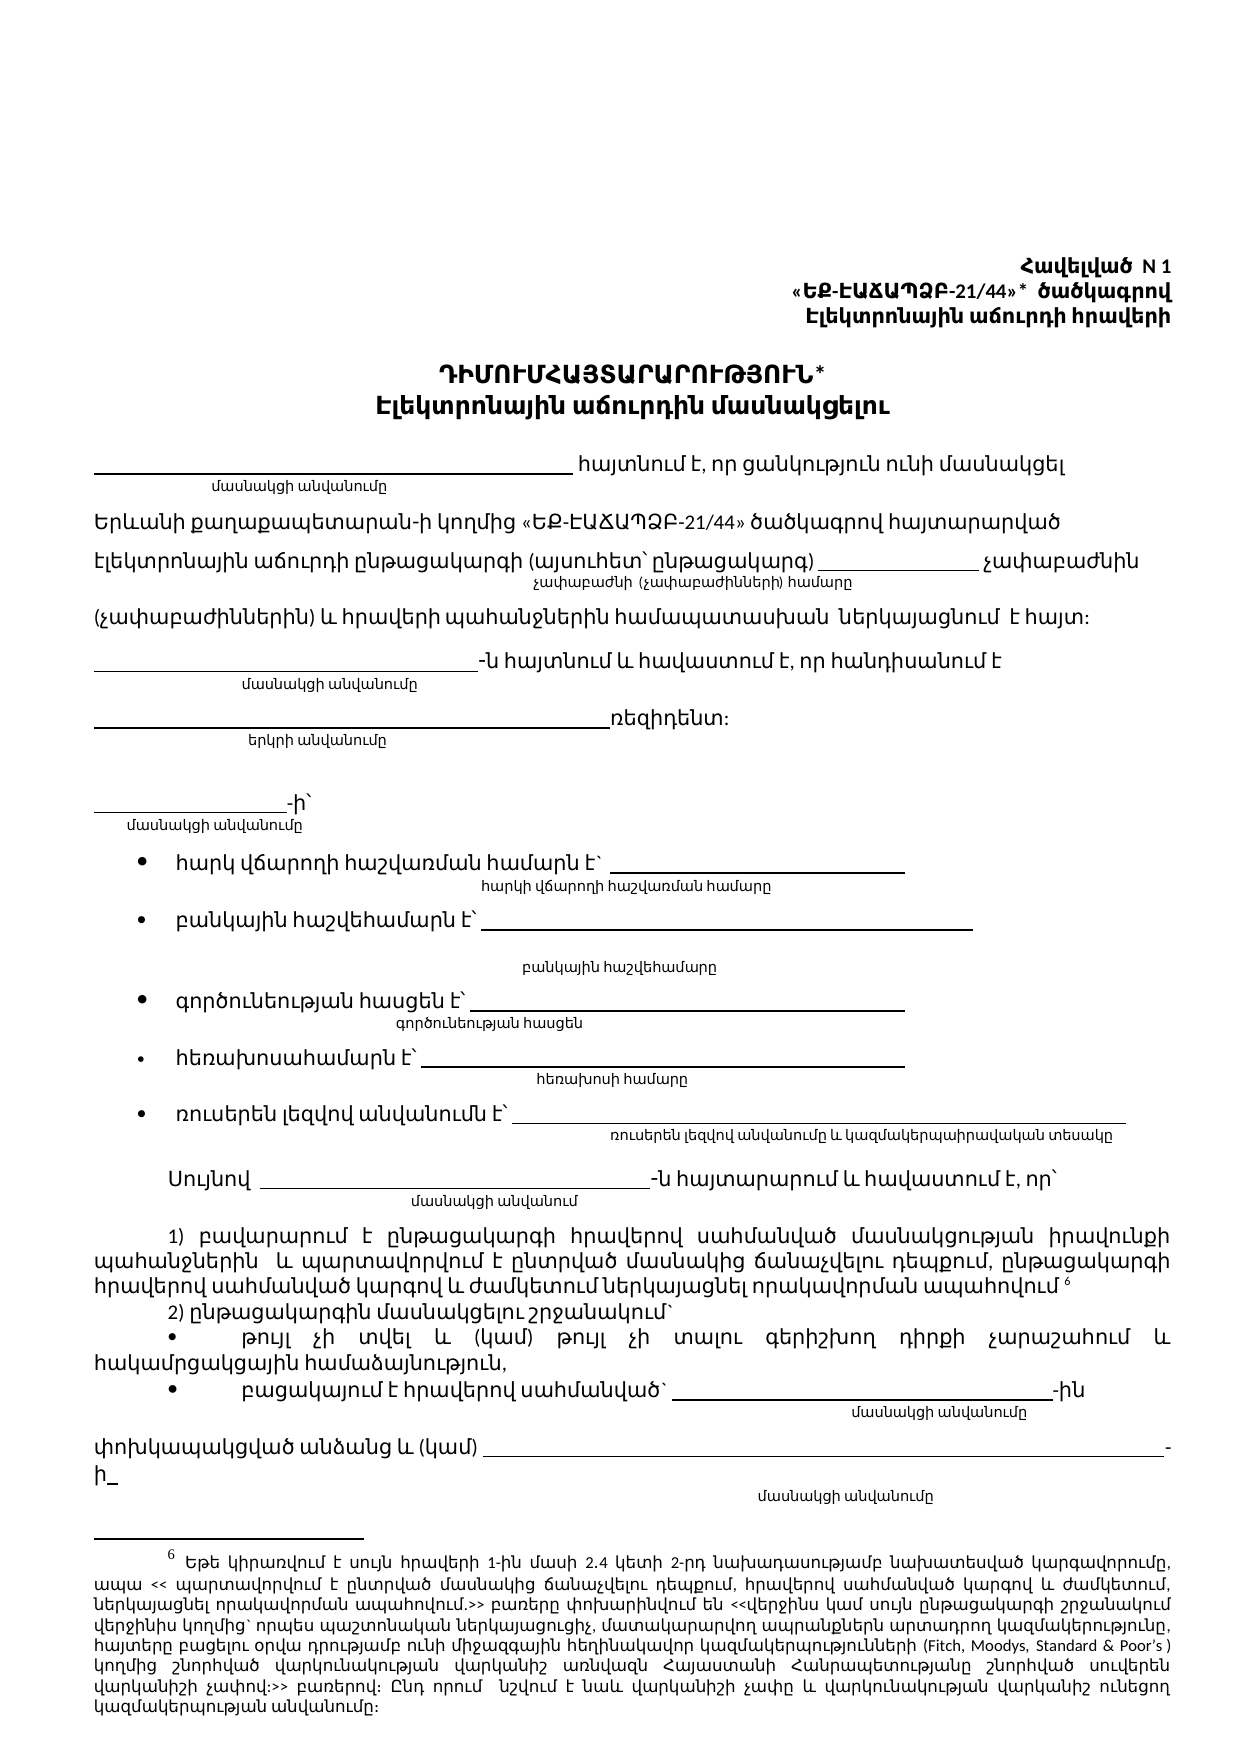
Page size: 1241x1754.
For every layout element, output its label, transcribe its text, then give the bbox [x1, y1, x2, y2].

text -ն հայտնում և հավաստում է, որ հանդիսանում է [94, 644, 1171, 675]
text հեռախոսի համարը [462, 1070, 1171, 1101]
list թույլ չի տվել և (կամ) թույլ չի տալու գերիշխող դիրքի չարաշահում և հակամրցակցային համաձայնություն, [94, 1324, 1171, 1375]
text 1) բավարարում է ընթացակարգի հրավերով սահմանված մասնակցության իրավունքի պահանջներին և պարտավորվում է ընտրված մասնակից ճանաչվելու դեպքում, ընթացակարգի հրավերով սահմանված կարգով և ժամկետում ներկայացնել որակավորման ապահովում [94, 1223, 1171, 1299]
text մասնակցի անվանումը [94, 675, 1171, 706]
text էլեկտրոնային աճուրդի ընթացակարգի (այսուհետ՝ ընթացակարգ) չափաբաժնին [94, 548, 1171, 573]
text բանկային հաշվեհամարը [94, 958, 1171, 989]
list ռուսերեն լեզվով անվանումն է՝ [138, 1101, 1171, 1126]
list հարկ վճարողի հաշվառման համարն է` [138, 846, 1171, 877]
text 2) ընթացակարգին մասնակցելու շրջանակում` [94, 1299, 1171, 1324]
text երկրի անվանումը [94, 731, 1171, 762]
list բացակայում է հրավերով սահմանված` -ին [94, 1375, 1171, 1403]
text ԴԻՄՈՒՄՀԱՅՏԱՐԱՐՈՒԹՅՈՒՆ* [94, 360, 1171, 390]
text չափաբաժնի (չափաբաժինների) համարը [94, 573, 1171, 604]
subtitle Էլեկտրոնային աճուրդին մասնակցելու [94, 390, 1171, 421]
text ռեզիդենտ: [94, 706, 1171, 731]
list հեռախոսահամարն է՝ [138, 1045, 1171, 1070]
text -ի՝ [94, 790, 1171, 816]
text փոխկապակցված անձանց և (կամ) -ի [94, 1434, 1171, 1487]
text ռուսերեն լեզվով անվանումը և կազմակերպաիրավական տեսակը [536, 1126, 1171, 1157]
text գործունեության հասցեն [94, 1014, 1171, 1045]
text Երևանի քաղաքապետարան-ի կողմից «ԵՔ-ԷԱՃԱՊՁԲ-21/44» ծածկագրով հայտարարված [94, 507, 1171, 535]
text հայտնում է, որ ցանկություն ունի մասնակցել [94, 451, 1171, 477]
list գործունեության հասցեն է՝ [138, 989, 1171, 1014]
text Էլեկտրոնային աճուրդի հրավերի [94, 304, 1171, 329]
text մասնակցի անվանումը [94, 816, 1171, 846]
text մասնակցի անվանումը [94, 1487, 1171, 1518]
text Հավելված N 1 [94, 253, 1171, 278]
text մասնակցի անվանումը [94, 1403, 1171, 1434]
text մասնակցի անվանումը [94, 477, 1171, 507]
text մասնակցի անվանում [94, 1192, 1171, 1223]
list բանկային հաշվեհամարն է՝ [138, 907, 1171, 958]
text (չափաբաժիններին) և հրավերի պահանջներին համապատասխան ներկայացնում է հայտ: [94, 604, 1171, 629]
text Սույնով -ն հայտարարում և հավաստում է, որ՝ [94, 1162, 1171, 1192]
text հարկի վճարողի հաշվառման համարը [94, 877, 1171, 907]
text «ԵՔ-ԷԱՃԱՊՁԲ-21/44»* ծածկագրով [94, 278, 1171, 304]
